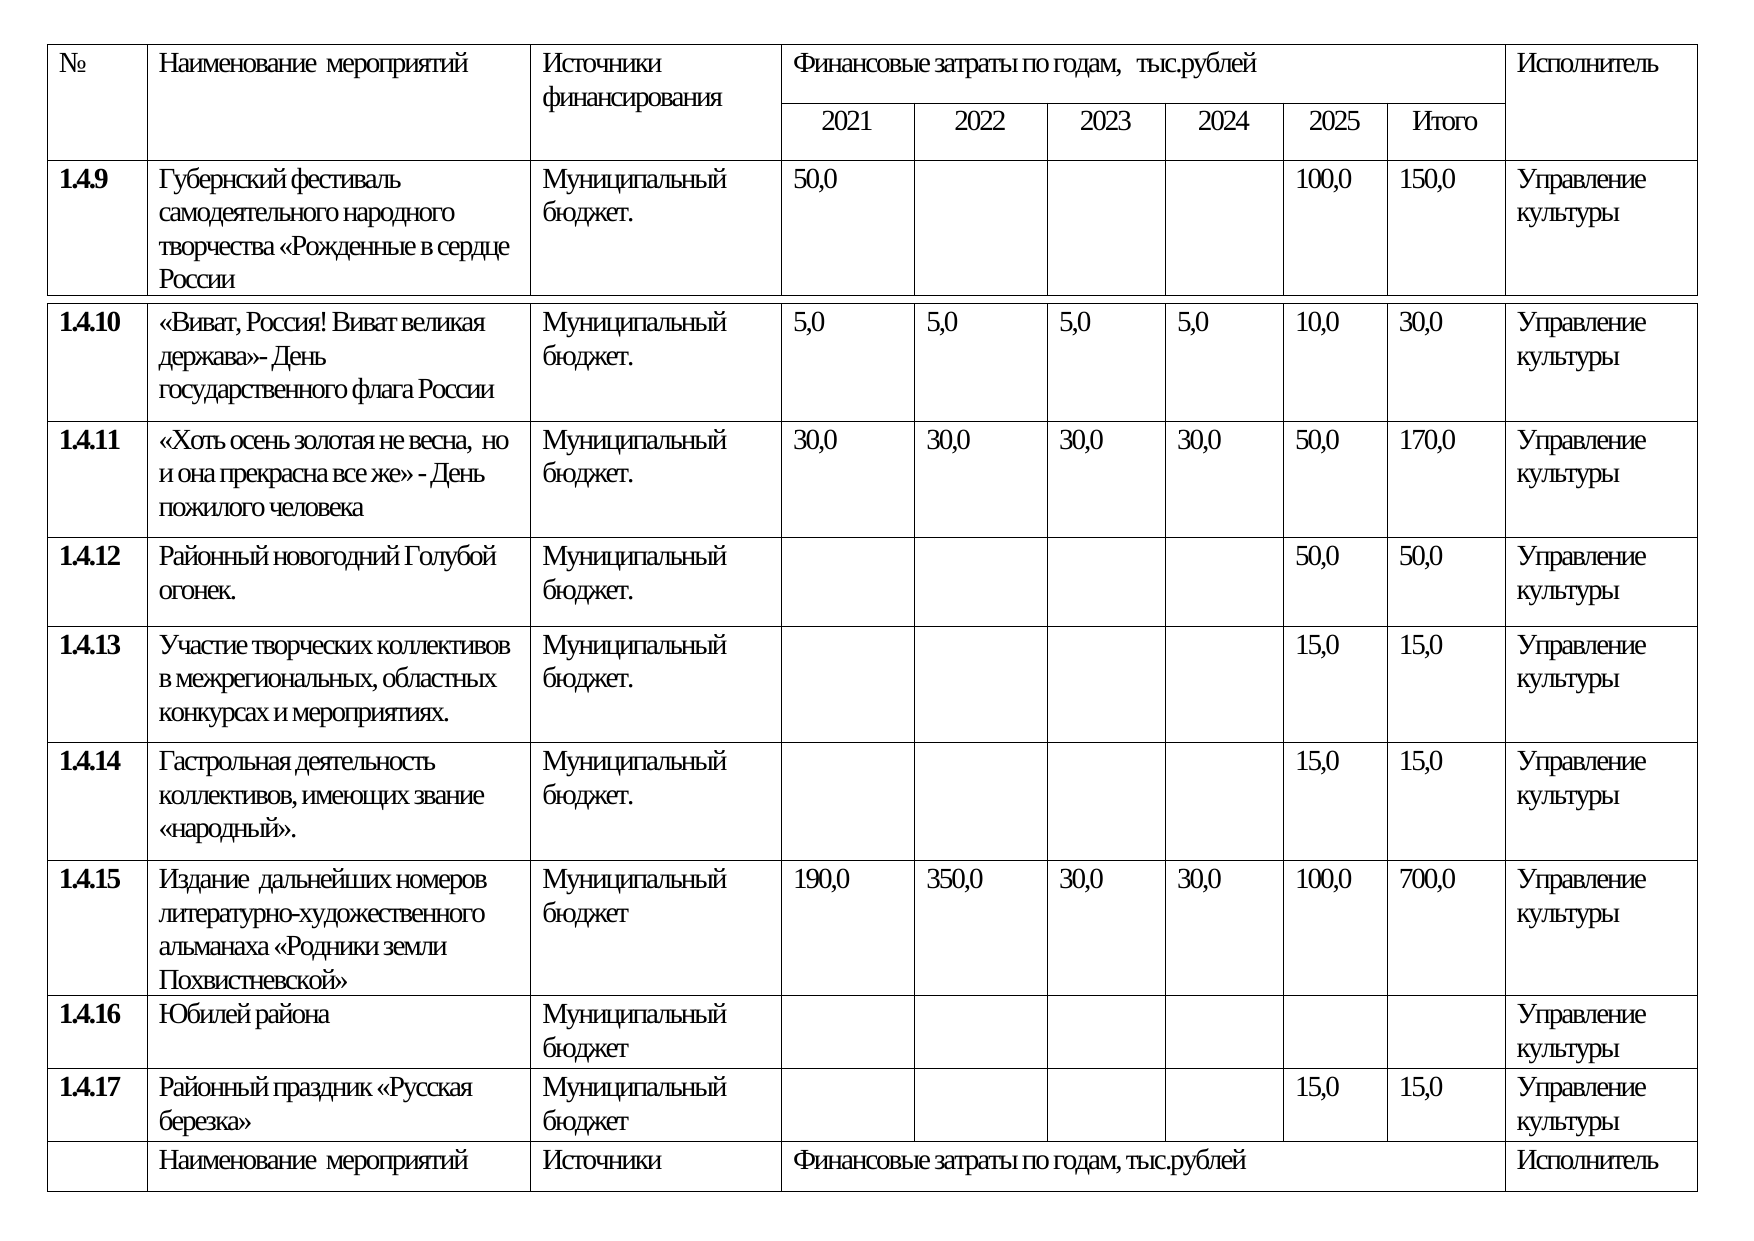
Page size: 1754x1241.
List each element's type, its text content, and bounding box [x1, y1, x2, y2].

table_cell [1048, 161, 1165, 295]
table_cell 100,0 [1284, 161, 1387, 295]
table_cell Юбилей района [148, 996, 530, 1068]
table_cell Муниципальный бюджет. [531, 627, 781, 742]
table_cell 50,0 [782, 161, 914, 295]
table_cell [782, 1069, 914, 1141]
table_cell 30,0 [1166, 861, 1283, 995]
table_cell [915, 743, 1047, 860]
table_cell 30,0 [1048, 861, 1165, 995]
table_cell Муниципальный бюджет. [531, 743, 781, 860]
table_cell 30,0 [782, 422, 914, 537]
table_cell [782, 743, 914, 860]
table_cell Управление культуры [1506, 743, 1697, 860]
table_cell 700,0 [1388, 861, 1505, 995]
table_cell [915, 538, 1047, 626]
table_header Муниципальный бюджет. [531, 304, 781, 421]
table_cell 1.4.15 [48, 861, 147, 995]
table_header 5,0 [1048, 304, 1165, 421]
table_cell 1.4.17 [48, 1069, 147, 1141]
table_cell [1166, 743, 1283, 860]
table_header 5,0 [1166, 304, 1283, 421]
table_cell Муниципальный бюджет. [531, 422, 781, 537]
table_cell [1048, 627, 1165, 742]
table_cell Управление культуры [1506, 422, 1697, 537]
table_cell Управление культуры [1506, 161, 1697, 295]
table_cell Муниципальный бюджет. [531, 538, 781, 626]
table_cell [1048, 996, 1165, 1068]
table_cell «Хоть осень золотая не весна, но и она прекрасна все же» - День пожилого человека [148, 422, 530, 537]
table_cell № [48, 45, 147, 160]
table_cell [1166, 627, 1283, 742]
table_cell [1166, 996, 1283, 1068]
table_cell Источники финансирования [531, 45, 781, 160]
table_cell 2025 [1284, 104, 1387, 160]
table_cell [1284, 996, 1387, 1068]
table_cell 1.4.11 [48, 422, 147, 537]
table_cell 15,0 [1388, 627, 1505, 742]
table_cell 190,0 [782, 861, 914, 995]
table_cell 15,0 [1284, 1069, 1387, 1141]
table_cell Гастрольная деятельность коллективов, имеющих звание «народный». [148, 743, 530, 860]
table_cell Районный праздник «Русская березка» [148, 1069, 530, 1141]
table_cell [782, 627, 914, 742]
table_header 5,0 [782, 304, 914, 421]
table_cell Муниципальный бюджет. [531, 161, 781, 295]
table_cell Муниципальный бюджет [531, 861, 781, 995]
table_cell Муниципальный бюджет [531, 996, 781, 1068]
table_cell 15,0 [1284, 627, 1387, 742]
table_cell Управление культуры [1506, 1069, 1697, 1141]
table_header 10,0 [1284, 304, 1387, 421]
table_cell 2024 [1166, 104, 1283, 160]
table_cell [1166, 161, 1283, 295]
table_cell [1048, 538, 1165, 626]
table_cell 15,0 [1284, 743, 1387, 860]
table_header Управление культуры [1506, 304, 1697, 421]
table_cell 1.4.9 [48, 161, 147, 295]
table_cell Финансовые затраты по годам, тыс.рублей [782, 1142, 1505, 1191]
table_cell № [48, 1142, 147, 1191]
table_cell Финансовые затраты по годам, тыс.рублей [782, 45, 1505, 102]
table_cell 30,0 [915, 422, 1047, 537]
table_cell [915, 627, 1047, 742]
table_cell [915, 996, 1047, 1068]
table_cell 2022 [915, 104, 1047, 160]
table_cell [782, 996, 914, 1068]
table_cell [1048, 743, 1165, 860]
table_cell Губернский фестиваль самодеятельного народного творчества «Рожденные в сердце России [148, 161, 530, 295]
table_cell Районный новогодний Голубой огонек. [148, 538, 530, 626]
table_cell 50,0 [1284, 538, 1387, 626]
table_header 30,0 [1388, 304, 1505, 421]
table_cell 30,0 [1166, 422, 1283, 537]
table_cell 100,0 [1284, 861, 1387, 995]
table_cell 2021 [782, 104, 914, 160]
table_cell 2023 [1048, 104, 1165, 160]
table_header 1.4.10 [48, 304, 147, 421]
table_cell 50,0 [1284, 422, 1387, 537]
table_cell [782, 538, 914, 626]
table_cell [915, 1069, 1047, 1141]
table_cell [1388, 996, 1505, 1068]
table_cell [148, 1142, 530, 1191]
table_cell Управление культуры [1506, 996, 1697, 1068]
table_cell Наименование мероприятий [148, 45, 530, 160]
table_cell 350,0 [915, 861, 1047, 995]
table_header «Виват, Россия! Виват великая держава»- День государственного флага России [148, 304, 530, 421]
table_header 5,0 [915, 304, 1047, 421]
table_cell 150,0 [1388, 161, 1505, 295]
table_cell 15,0 [1388, 743, 1505, 860]
table_cell Итого [1388, 104, 1505, 160]
table_cell 1.4.12 [48, 538, 147, 626]
table_cell [1166, 1069, 1283, 1141]
table_cell 15,0 [1388, 1069, 1505, 1141]
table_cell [531, 1142, 781, 1191]
table_cell Исполнитель [1506, 1142, 1697, 1191]
table_cell 1.4.14 [48, 743, 147, 860]
table_cell Управление культуры [1506, 538, 1697, 626]
table_cell Управление культуры [1506, 861, 1697, 995]
table_cell Муниципальный бюджет [531, 1069, 781, 1141]
table_cell Издание дальнейших номеров литературно-художественного альманаха «Родники земли Похвистневской» [148, 861, 530, 995]
table_cell Управление культуры [1506, 627, 1697, 742]
table_cell Участие творческих коллективов в межрегиональных, областных конкурсах и мероприятиях. [148, 627, 530, 742]
table_cell 30,0 [1048, 422, 1165, 537]
table_cell 1.4.13 [48, 627, 147, 742]
table_cell [915, 161, 1047, 295]
table_cell Исполнитель [1506, 45, 1697, 160]
table_cell 170,0 [1388, 422, 1505, 537]
table_cell [1048, 1069, 1165, 1141]
table_cell 50,0 [1388, 538, 1505, 626]
table_cell [1166, 538, 1283, 626]
table_cell 1.4.16 [48, 996, 147, 1068]
